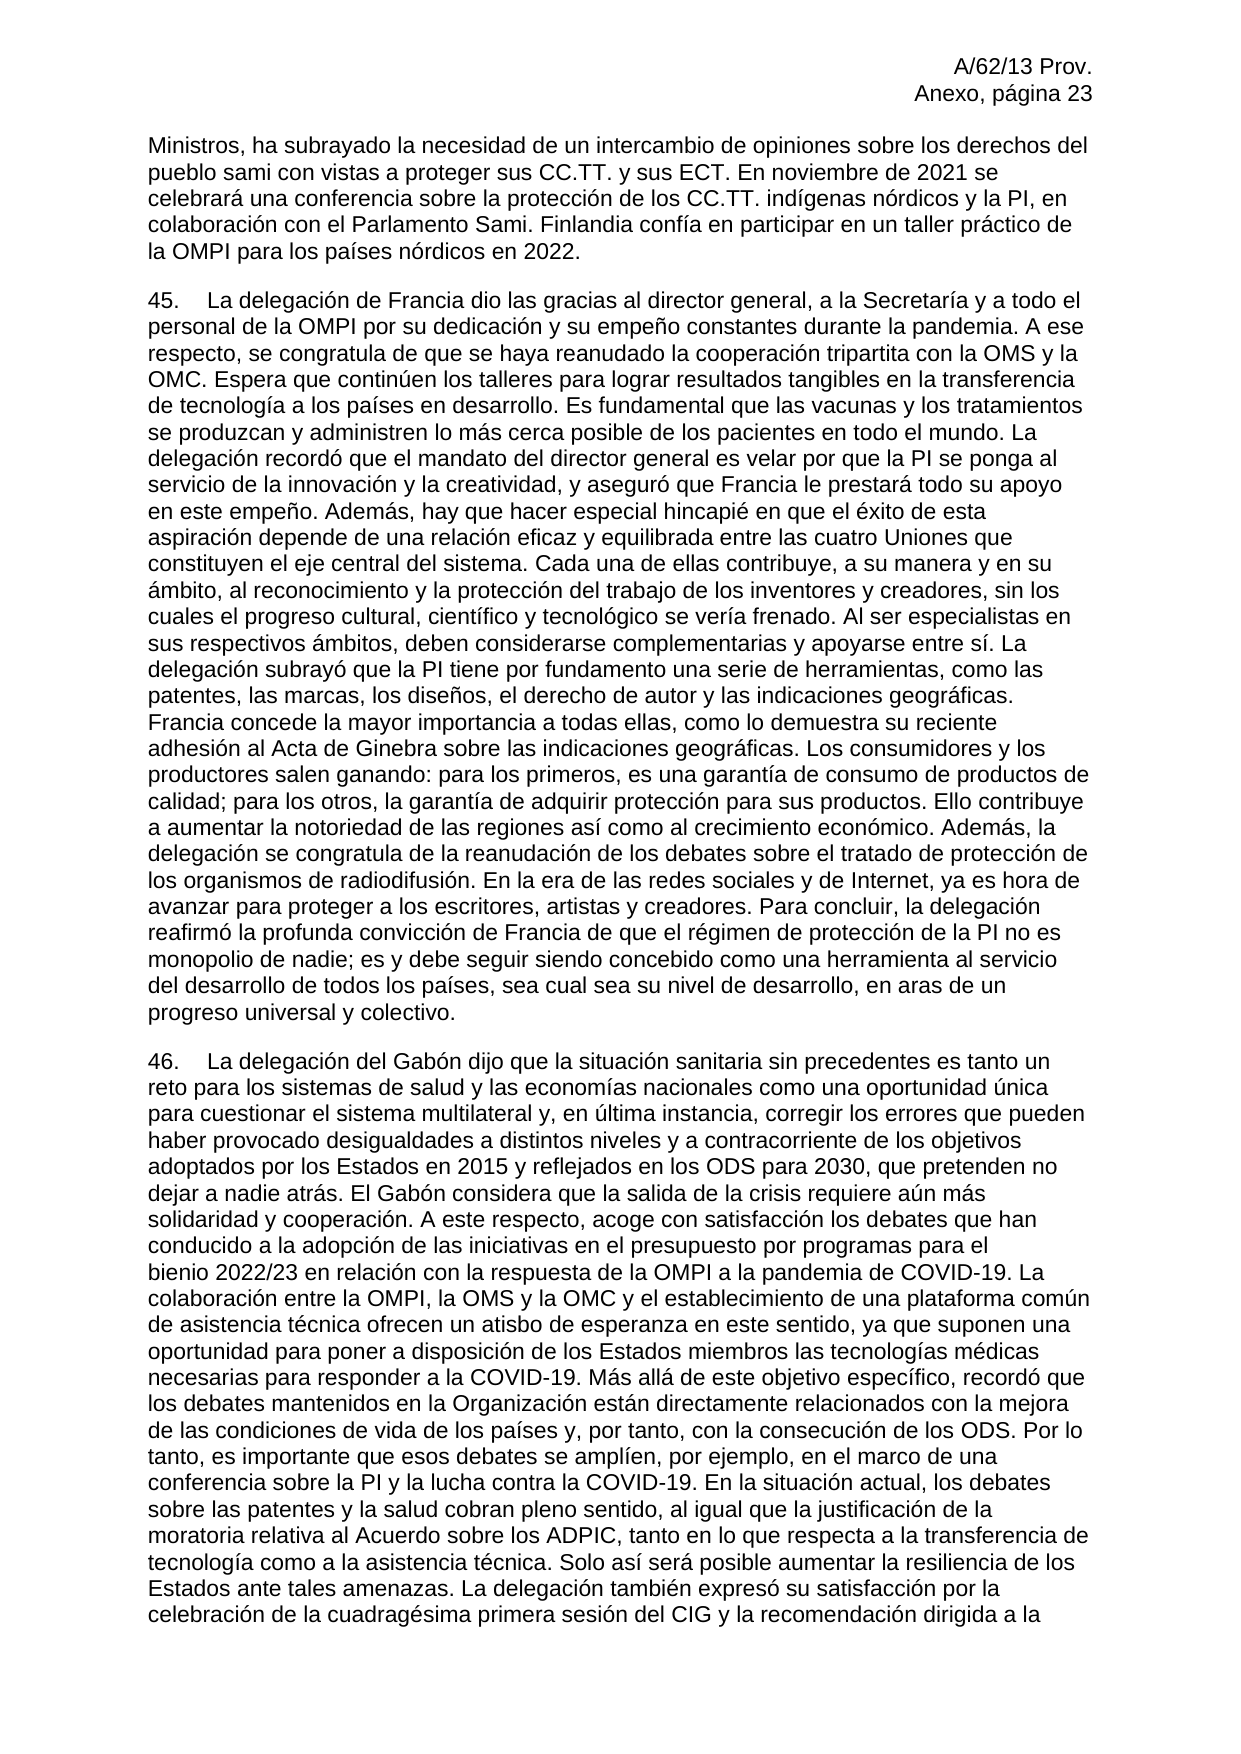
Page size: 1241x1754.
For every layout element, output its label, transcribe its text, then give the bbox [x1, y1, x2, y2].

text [148, 132, 1092, 264]
text La delegación de Francia dio las gracias al director general, a la Secretaría y a todo el personal de la OMPI por su dedicación y su empeño constantes durante la pandemia. A ese respecto, se congratula de que se haya reanudado la cooperación tripartita con la OMS y la OMC. Espera que continúen los talleres para lograr resultados tangibles en la transferencia de tecnología a los países en desarrollo. Es fundamental que las vacunas y los tratamientos se produzcan y administren lo más cerca posible de los pacientes en todo el mundo. La delegación recordó que el mandato del director general es velar por que la PI se ponga al servicio de la innovación y la creatividad, y aseguró que Francia le prestará todo su apoyo en este empeño. Además, hay que hacer especial hincapié en que el éxito de esta aspiración depende de una relación eficaz y equilibrada entre las cuatro Uniones que constituyen el eje central del sistema. Cada una de ellas contribuye, a su manera y en su ámbito, al reconocimiento y la protección del trabajo de los inventores y creadores, sin los cuales el progreso cultural, científico y tecnológico se vería frenado. Al ser especialistas en sus respectivos ámbitos, deben considerarse complementarias y apoyarse entre sí. La delegación subrayó que la PI tiene por fundamento una serie de herramientas, como las patentes, las marcas, los diseños, el derecho de autor y las indicaciones geográficas. Francia concede la mayor importancia a todas ellas, como lo demuestra su reciente adhesión al Acta de Ginebra sobre las indicaciones geográficas. Los consumidores y los productores salen ganando: para los primeros, es una garantía de consumo de productos de calidad; para los otros, la garantía de adquirir protección para sus productos. Ello contribuye a aumentar la notoriedad de las regiones así como al crecimiento económico. Además, la delegación se congratula de la reanudación de los debates sobre el tratado de protección de los organismos de radiodifusión. En la era de las redes sociales y de Internet, ya es hora de avanzar para proteger a los escritores, artistas y creadores. Para concluir, la delegación reafirmó la profunda convicción de Francia de que el régimen de protección de la PI no es monopolio de nadie; es y debe seguir siendo concebido como una herramienta al servicio del desarrollo de todos los países, sea cual sea su nivel de desarrollo, en aras de un progreso universal y colectivo. [148, 287, 1092, 1025]
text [148, 1048, 1092, 1627]
